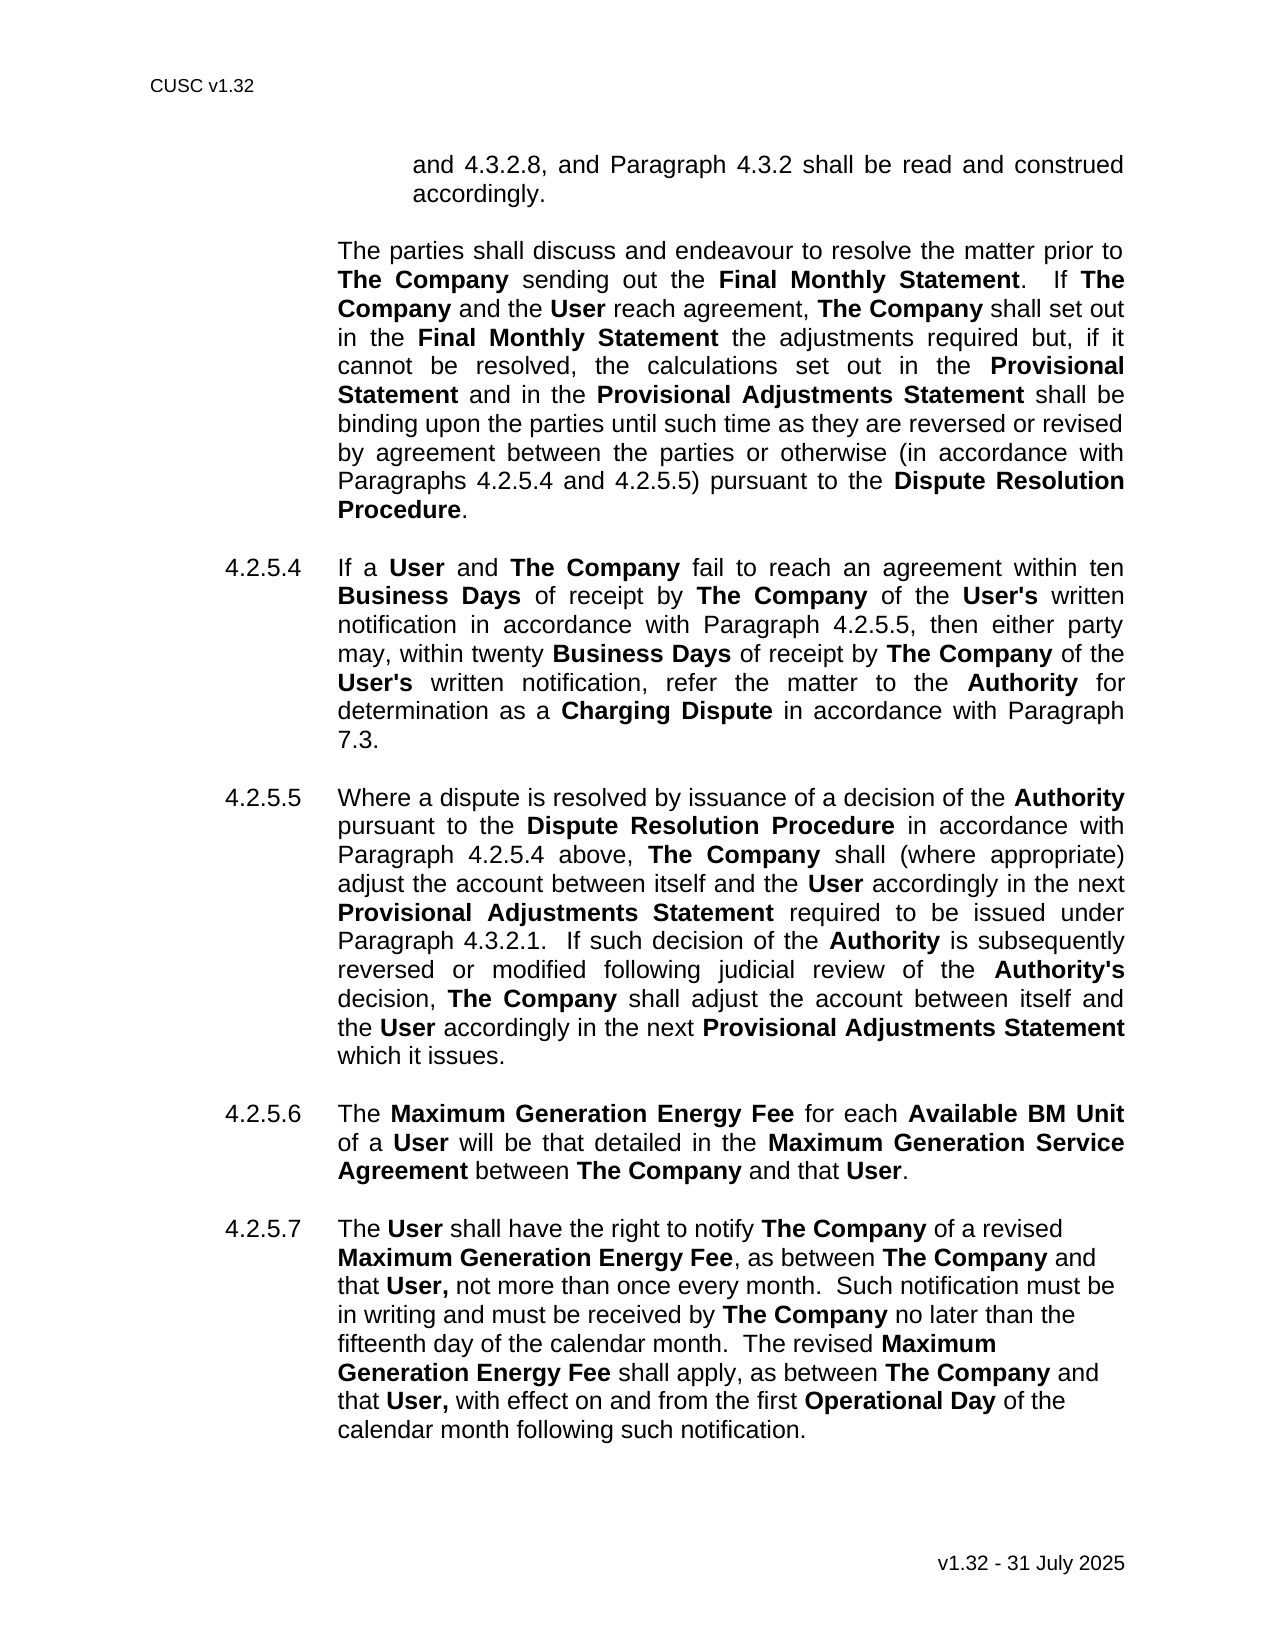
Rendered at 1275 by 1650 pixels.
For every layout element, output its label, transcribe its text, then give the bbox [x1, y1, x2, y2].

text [225, 150, 1125, 207]
text 4.2.5.4 If a User and The Company fail to reach an agreement within ten Business Days of receipt by The Company of the User's written notification in accordance with Paragraph 4.2.5.5, then either party may, within twenty Business Days of receipt by The Company of the User's written notification, refer the matter to the Authority for determination as a Charging Dispute in accordance with Paragraph 7.3. [225, 552, 1125, 754]
list Where a dispute is resolved by issuance of a decision of the Authority pursuant to the Dispute Resolution Procedure in accordance with Paragraph 4.2.5.4 above, The Company shall (where appropriate) adjust the account between itself and the User accordingly in the next Provisional Adjustments Statement required to be issued under Paragraph 4.3.2.1. If such decision of the Authority is subsequently reversed or modified following judicial review of the Authority's decision, The Company shall adjust the account between itself and the User accordingly in the next Provisional Adjustments Statement which it issues. [225, 782, 1125, 1070]
list The Maximum Generation Energy Fee for each Available BM Unit of a User will be that detailed in the Maximum Generation Service Agreement between The Company and that User. [225, 1099, 1125, 1185]
text The parties shall discuss and endeavour to resolve the matter prior to The Company sending out the Final Monthly Statement. If The Company and the User reach agreement, The Company shall set out in the Final Monthly Statement the adjustments required but, if it cannot be resolved, the calculations set out in the Provisional Statement and in the Provisional Adjustments Statement shall be binding upon the parties until such time as they are reversed or revised by agreement between the parties or otherwise (in accordance with Paragraphs 4.2.5.4 and 4.2.5.5) pursuant to the Dispute Resolution Procedure. [225, 236, 1125, 524]
text 4.2.5.7 The User shall have the right to notify The Company of a revised Maximum Generation Energy Fee, as between The Company and that User, not more than once every month. Such notification must be in writing and must be received by The Company no later than the fifteenth day of the calendar month. The revised Maximum Generation Energy Fee shall apply, as between The Company and that User, with effect on and from the first Operational Day of the calendar month following such notification. [225, 1214, 1125, 1444]
